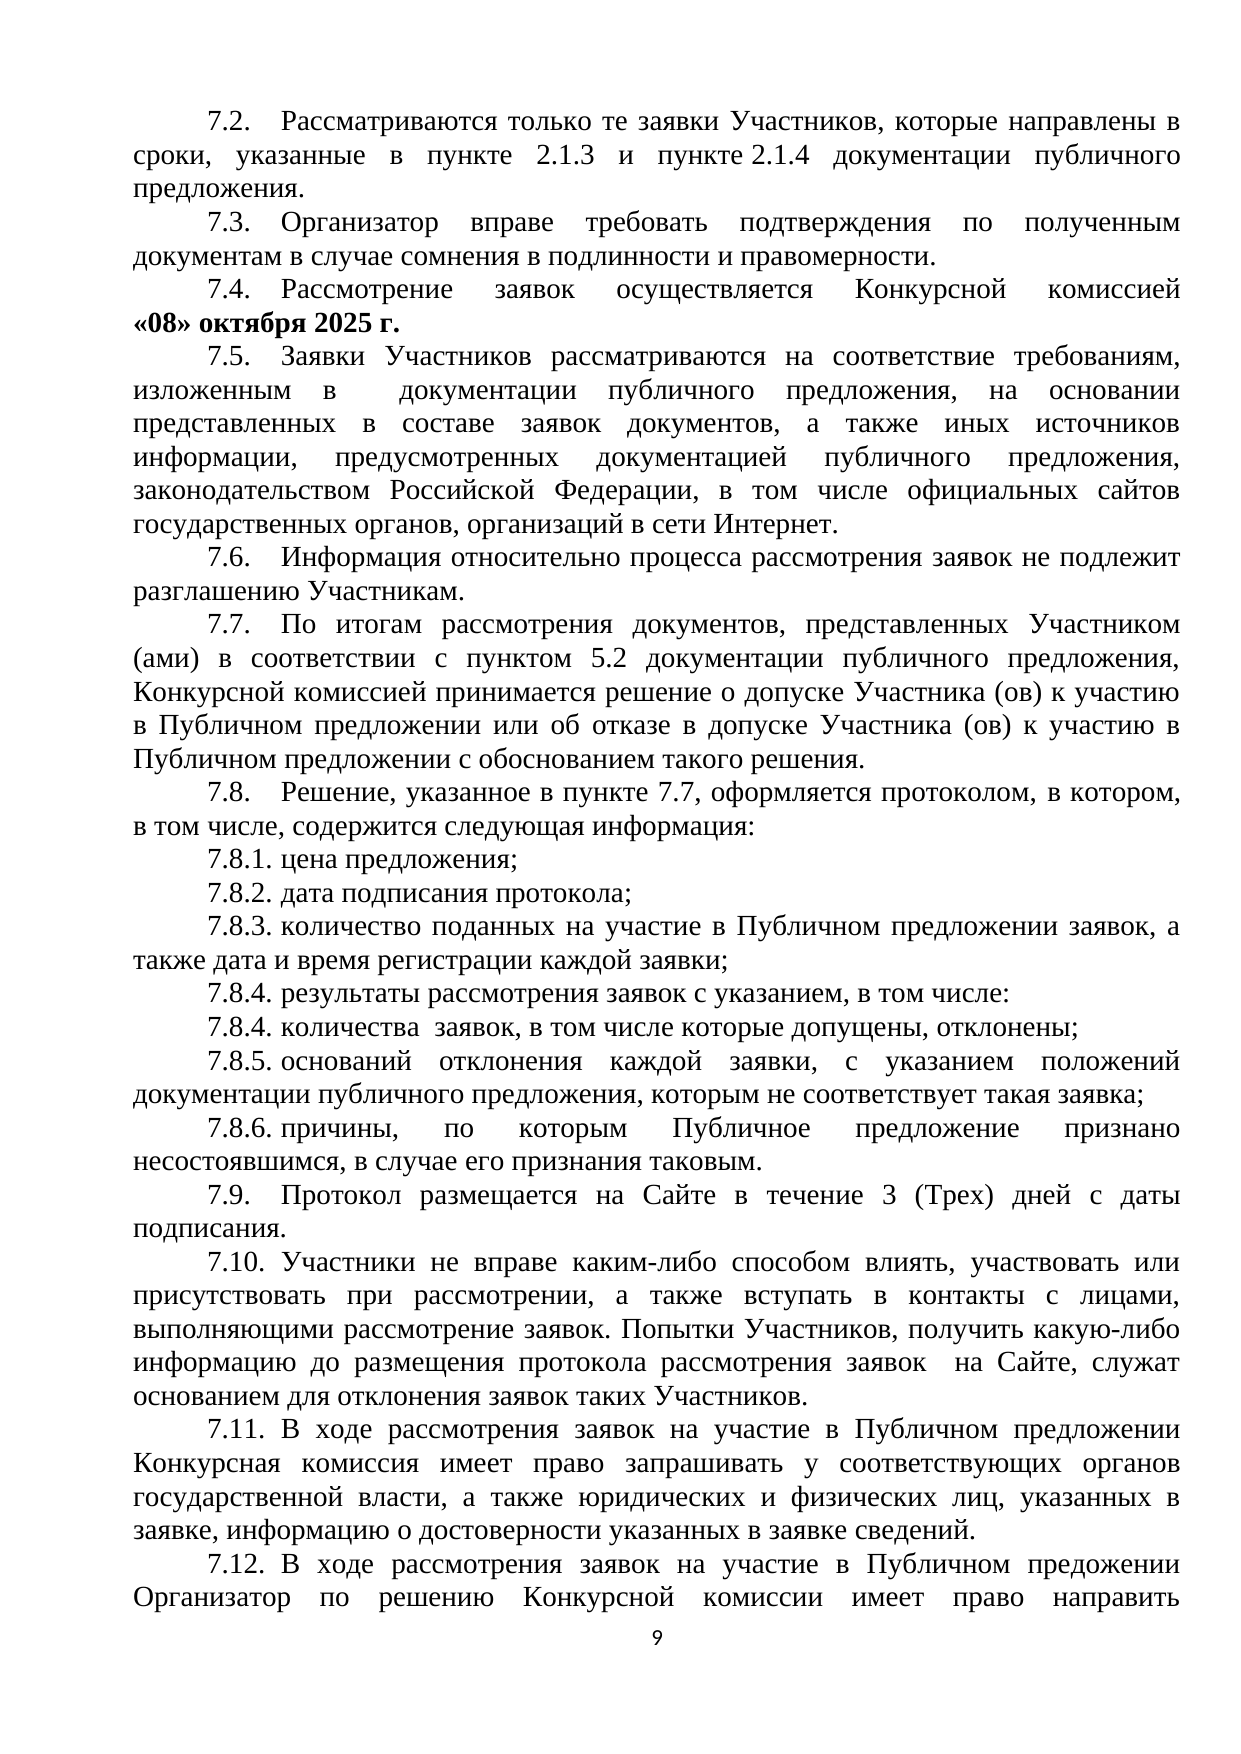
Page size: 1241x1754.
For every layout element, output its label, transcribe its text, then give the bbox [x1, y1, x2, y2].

list 7.8.5. оснований отклонения каждой заявки, с указанием положений документации публичного предложения, которым не соответствует такая заявка; [133, 1043, 1181, 1110]
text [133, 1546, 1181, 1613]
text 7.3. Организатор вправе требовать подтверждения по полученным документам в случае сомнения в подлинности и правомерности. [133, 204, 1181, 271]
text 7.7. По итогам рассмотрения документов, представленных Участником (ами) в соответствии с пунктом 5.2 документации публичного предложения, Конкурсной комиссией принимается решение о допуске Участника (ов) к участию в Публичном предложении или об отказе в допуске Участника (ов) к участию в Публичном предложении с обоснованием такого решения. [133, 607, 1181, 774]
text 7.8. Решение, указанное в пункте 7.7, оформляется протоколом, в котором, в том числе, содержится следующая информация: [133, 774, 1181, 841]
text 7.4. Рассмотрение заявок осуществляется Конкурсной комиссией «08» октября 2025 г. [133, 271, 1181, 338]
text 7.5. Заявки Участников рассматриваются на соответствие требованиям, изложенным в документации публичного предложения, на основании представленных в составе заявок документов, а также иных источников информации, предусмотренных документацией публичного предложения, законодательством Российской Федерации, в том числе официальных сайтов государственных органов, организаций в сети Интернет. [133, 338, 1181, 539]
text 7.10. Участники не вправе каким-либо способом влиять, участвовать или присутствовать при рассмотрении, а также вступать в контакты с лицами, выполняющими рассмотрение заявок. Попытки Участников, получить какую-либо информацию до размещения протокола рассмотрения заявок на Сайте, служат основанием для отклонения заявок таких Участников. [133, 1244, 1181, 1412]
list дата подписания протокола; [133, 875, 1181, 908]
text 7.2. Рассматриваются только те заявки Участников, которые направлены в сроки, указанные в пункте 2.1.3 и пункте 2.1.4 документации публичного предложения. [133, 103, 1181, 204]
list результаты рассмотрения заявок с указанием, в том числе: [133, 976, 1181, 1009]
text 7.9. Протокол размещается на Сайте в течение 3 (Трех) дней с даты подписания. [133, 1177, 1181, 1244]
list 7.8.4. количества заявок, в том числе которые допущены, отклонены; [133, 1009, 1181, 1043]
list причины, по которым Публичное предложение признано несостоявшимся, в случае его признания таковым. [133, 1110, 1181, 1177]
text 7.6. Информация относительно процесса рассмотрения заявок не подлежит разглашению Участникам. [133, 539, 1181, 607]
list цена предложения; [133, 841, 1181, 875]
text 7.11. В ходе рассмотрения заявок на участие в Публичном предложении Конкурсная комиссия имеет право запрашивать у соответствующих органов государственной власти, а также юридических и физических лиц, указанных в заявке, информацию о достоверности указанных в заявке сведений. [133, 1412, 1181, 1546]
list количество поданных на участие в Публичном предложении заявок, а также дата и время регистрации каждой заявки; [133, 908, 1181, 976]
